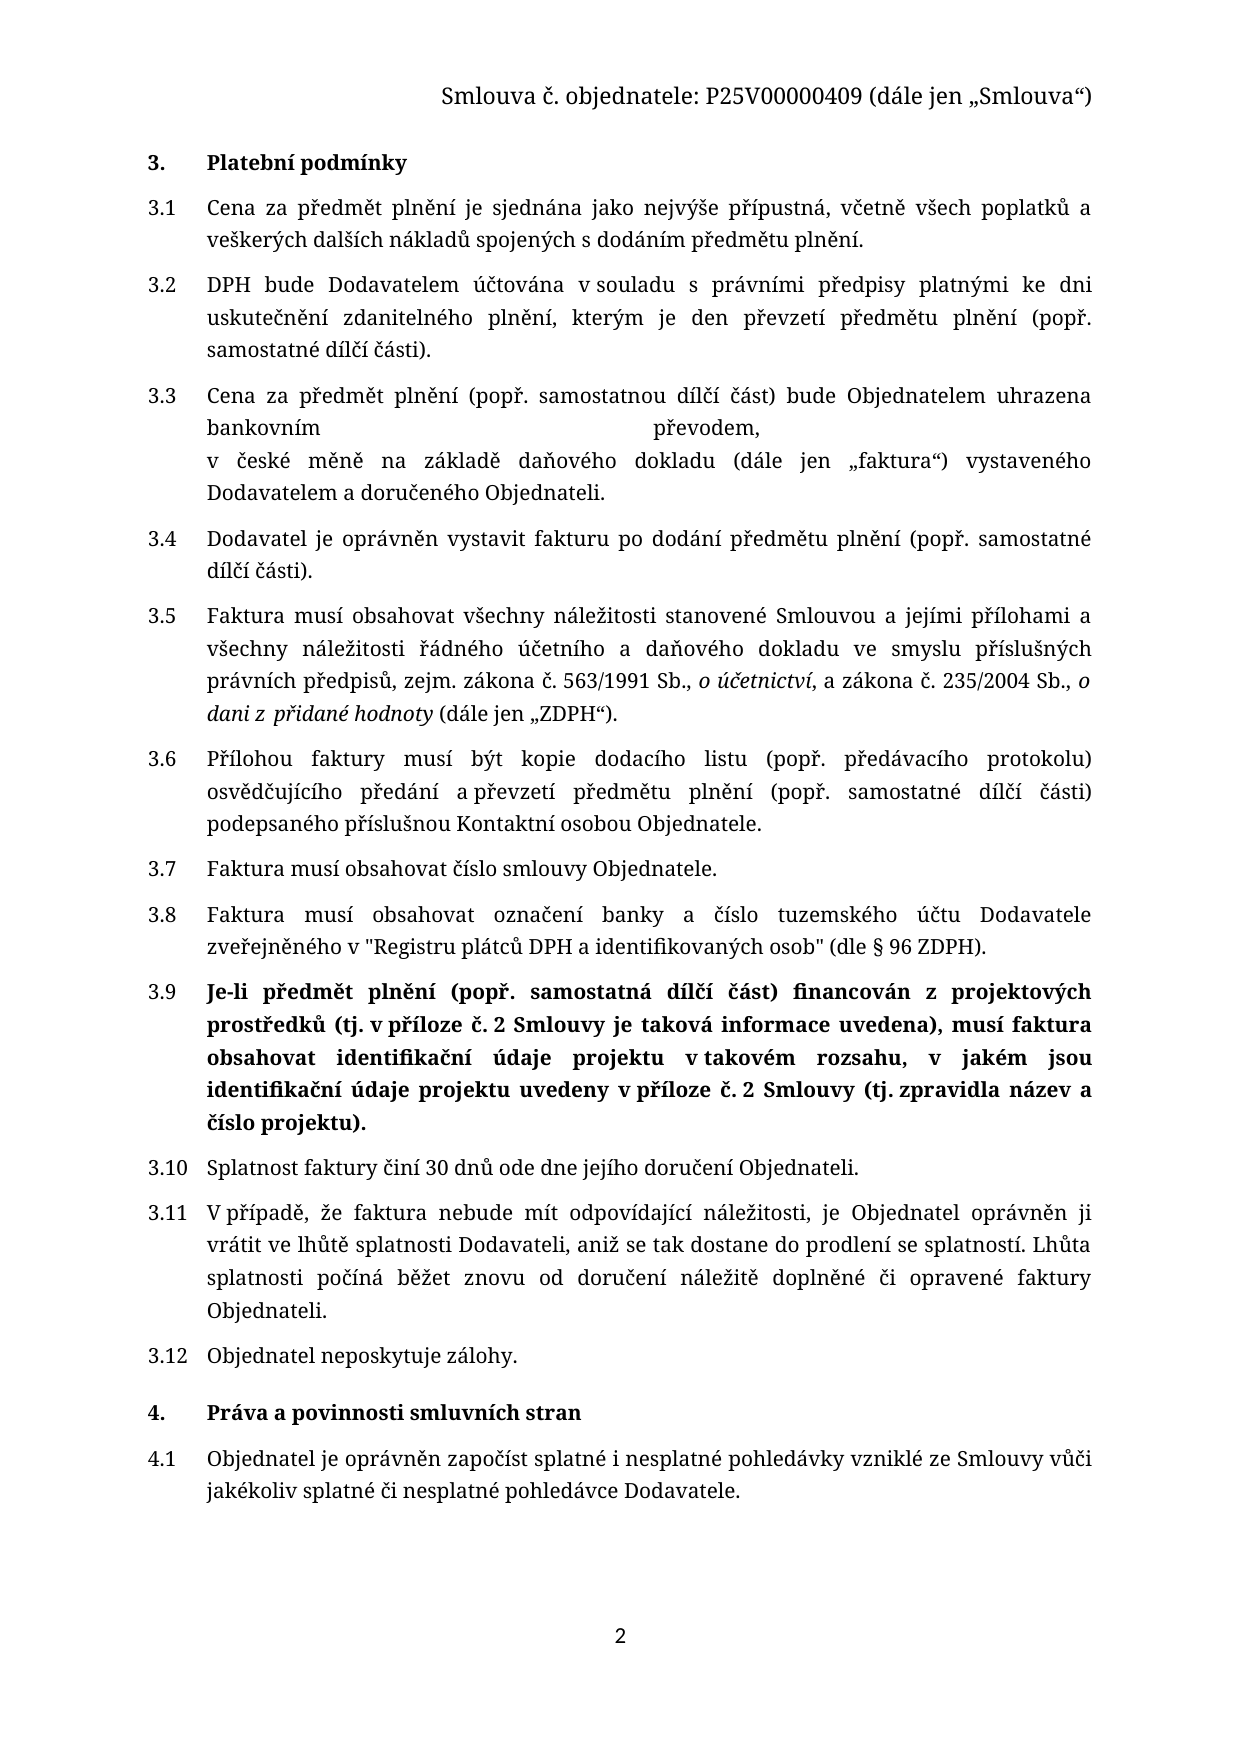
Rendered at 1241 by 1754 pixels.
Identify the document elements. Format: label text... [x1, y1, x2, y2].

list Cena za předmět plnění (popř. samostatnou dílčí část) bude Objednatelem uhrazena bankovním převodem, v české měně na základě daňového dokladu (dále jen „faktura“) vystaveného Dodavatelem a doručeného Objednateli. [148, 381, 1093, 507]
list Práva a povinnosti smluvních stran [148, 1398, 1093, 1427]
list Faktura musí obsahovat číslo smlouvy Objednatele. [148, 854, 1093, 883]
list Je-li předmět plnění (popř. samostatná dílčí část) financován z projektových prostředků (tj. v příloze č. 2 Smlouvy je taková informace uvedena), musí faktura obsahovat identifikační údaje projektu v takovém rozsahu, v jakém jsou identifikační údaje projektu uvedeny v příloze č. 2 Smlouvy (tj. zpravidla název a číslo projektu). [148, 977, 1093, 1136]
list Přílohou faktury musí být kopie dodacího listu (popř. předávacího protokolu) osvědčujícího předání a převzetí předmětu plnění (popř. samostatné dílčí části) podepsaného příslušnou Kontaktní osobou Objednatele. [148, 744, 1093, 838]
list Splatnost faktury činí 30 dnů ode dne jejího doručení Objednateli. [148, 1153, 1093, 1181]
list Dodavatel je oprávněn vystavit fakturu po dodání předmětu plnění (popř. samostatné dílčí části). [148, 524, 1093, 585]
list V případě, že faktura nebude mít odpovídající náležitosti, je Objednatel oprávněn ji vrátit ve lhůtě splatnosti Dodavateli, aniž se tak dostane do prodlení se splatností. Lhůta splatnosti počíná běžet znovu od doručení náležitě doplněné či opravené faktury Objednateli. [148, 1198, 1093, 1324]
list Objednatel neposkytuje zálohy. [148, 1341, 1093, 1369]
list Objednatel je oprávněn započíst splatné i nesplatné pohledávky vzniklé ze Smlouvy vůči jakékoliv splatné či nesplatné pohledávce Dodavatele. [148, 1444, 1093, 1505]
list Platební podmínky [148, 148, 1093, 176]
list Cena za předmět plnění je sjednána jako nejvýše přípustná, včetně všech poplatků a veškerých dalších nákladů spojených s dodáním předmětu plnění. [148, 193, 1093, 254]
list DPH bude Dodavatelem účtována v souladu s právními předpisy platnými ke dni uskutečnění zdanitelného plnění, kterým je den převzetí předmětu plnění (popř. samostatné dílčí části). [148, 270, 1093, 364]
list Faktura musí obsahovat označení banky a číslo tuzemského účtu Dodavatele zveřejněného v "Registru plátců DPH a identifikovaných osob" (dle § 96 ZDPH). [148, 900, 1093, 961]
list Faktura musí obsahovat všechny náležitosti stanovené Smlouvou a jejími přílohami a všechny náležitosti řádného účetního a daňového dokladu ve smyslu příslušných právních předpisů, zejm. zákona č. 563/1991 Sb., o účetnictví, a zákona č. 235/2004 Sb., o dani z přidané hodnoty (dále jen „ZDPH“). [148, 601, 1093, 728]
